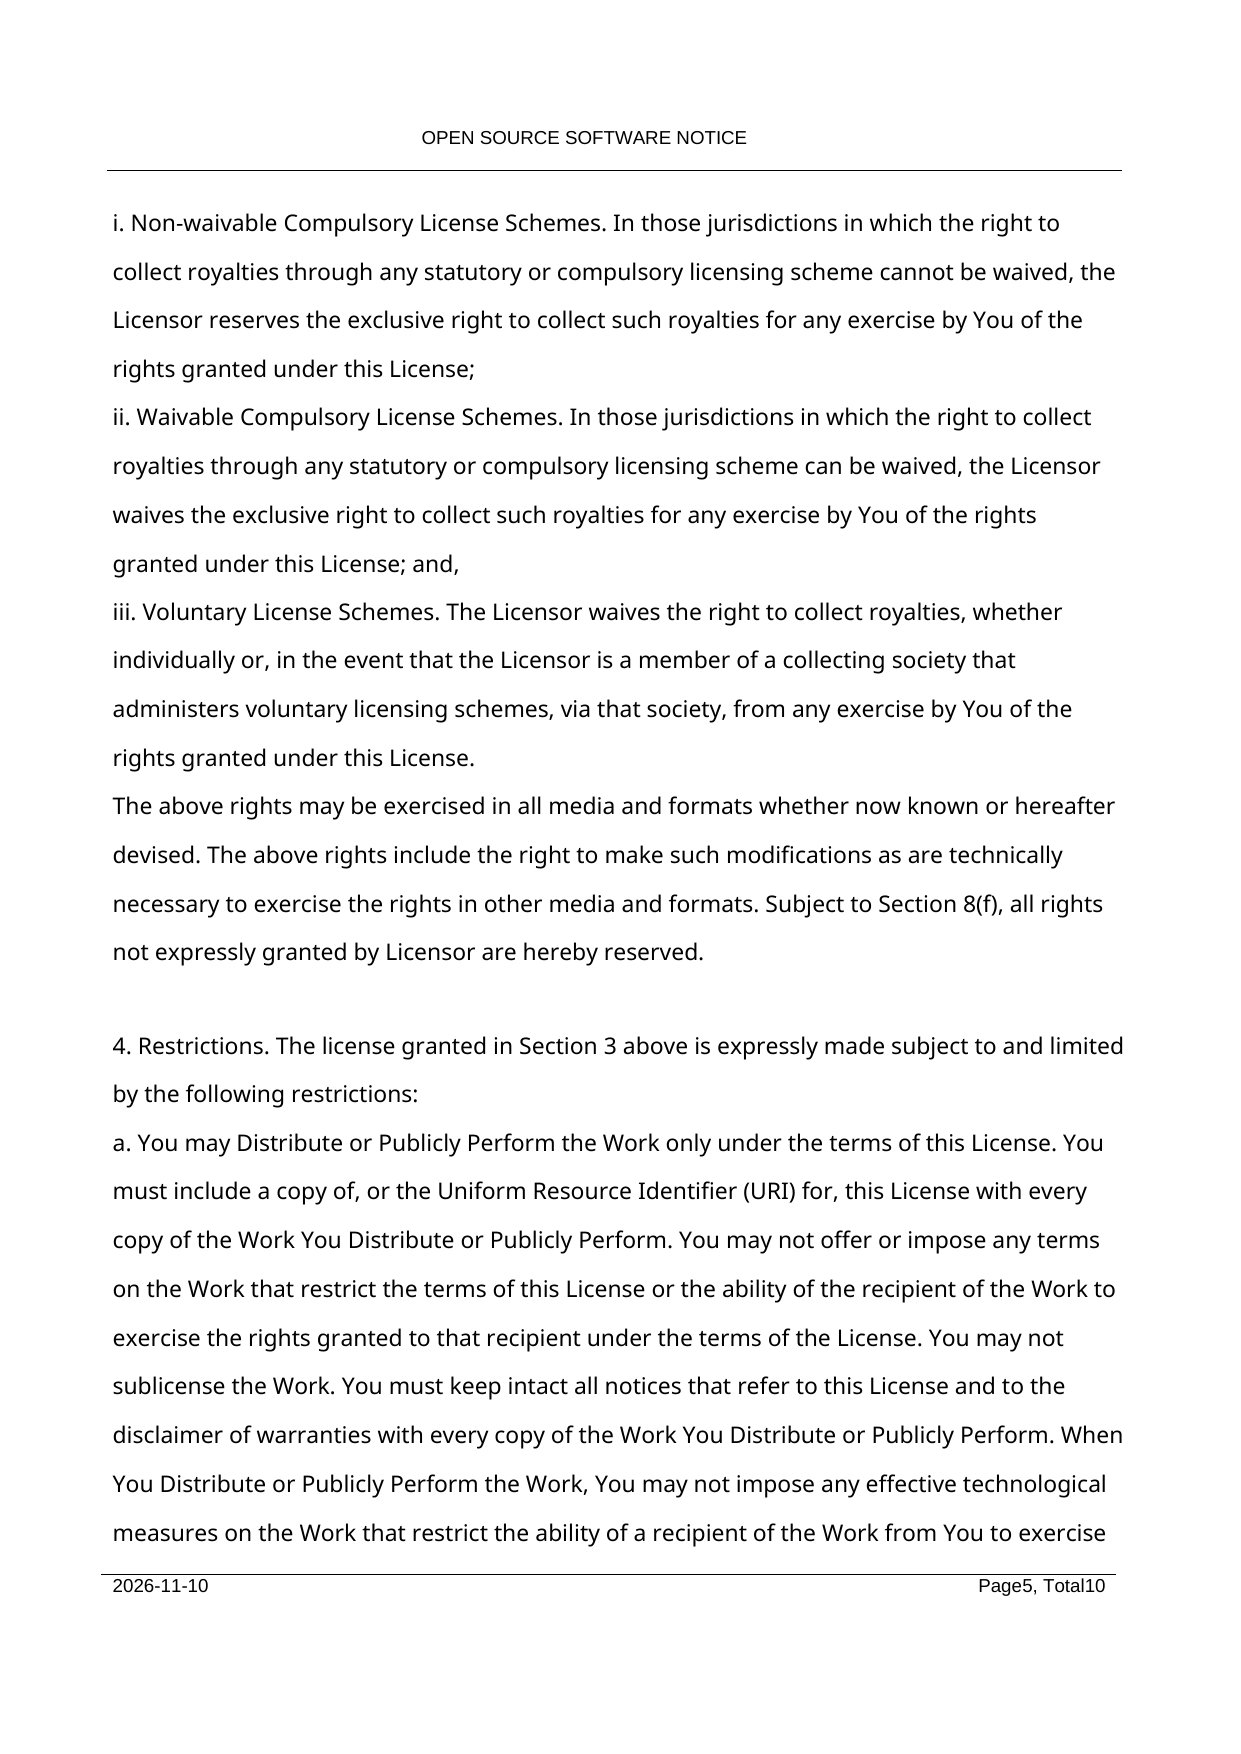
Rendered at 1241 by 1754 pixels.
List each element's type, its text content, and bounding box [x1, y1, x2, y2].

text iii. Voluntary License Schemes. The Licensor waives the right to collect royalties, whether individually or, in the event that the Licensor is a member of a collecting society that administers voluntary licensing schemes, via that society, from any exercise by You of the rights granted under this License. [112, 595, 1128, 774]
text The above rights may be exercised in all media and formats whether now known or hereafter devised. The above rights include the right to make such modifications as are technically necessary to exercise the rights in other media and formats. Subject to Section 8(f), all rights not expressly granted by Licensor are hereby reserved. [112, 789, 1128, 968]
text i. Non-waivable Compulsory License Schemes. In those jurisdictions in which the right to collect royalties through any statutory or compulsory licensing scheme cannot be waived, the Licensor reserves the exclusive right to collect such royalties for any exercise by You of the rights granted under this License; [112, 206, 1128, 385]
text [112, 1126, 1128, 1548]
text 4. Restrictions. The license granted in Section 3 above is expressly made subject to and limited by the following restrictions: [112, 1029, 1128, 1110]
text ii. Waivable Compulsory License Schemes. In those jurisdictions in which the right to collect royalties through any statutory or compulsory licensing scheme can be waived, the Licensor waives the exclusive right to collect such royalties for any exercise by You of the rights granted under this License; and, [112, 401, 1128, 579]
